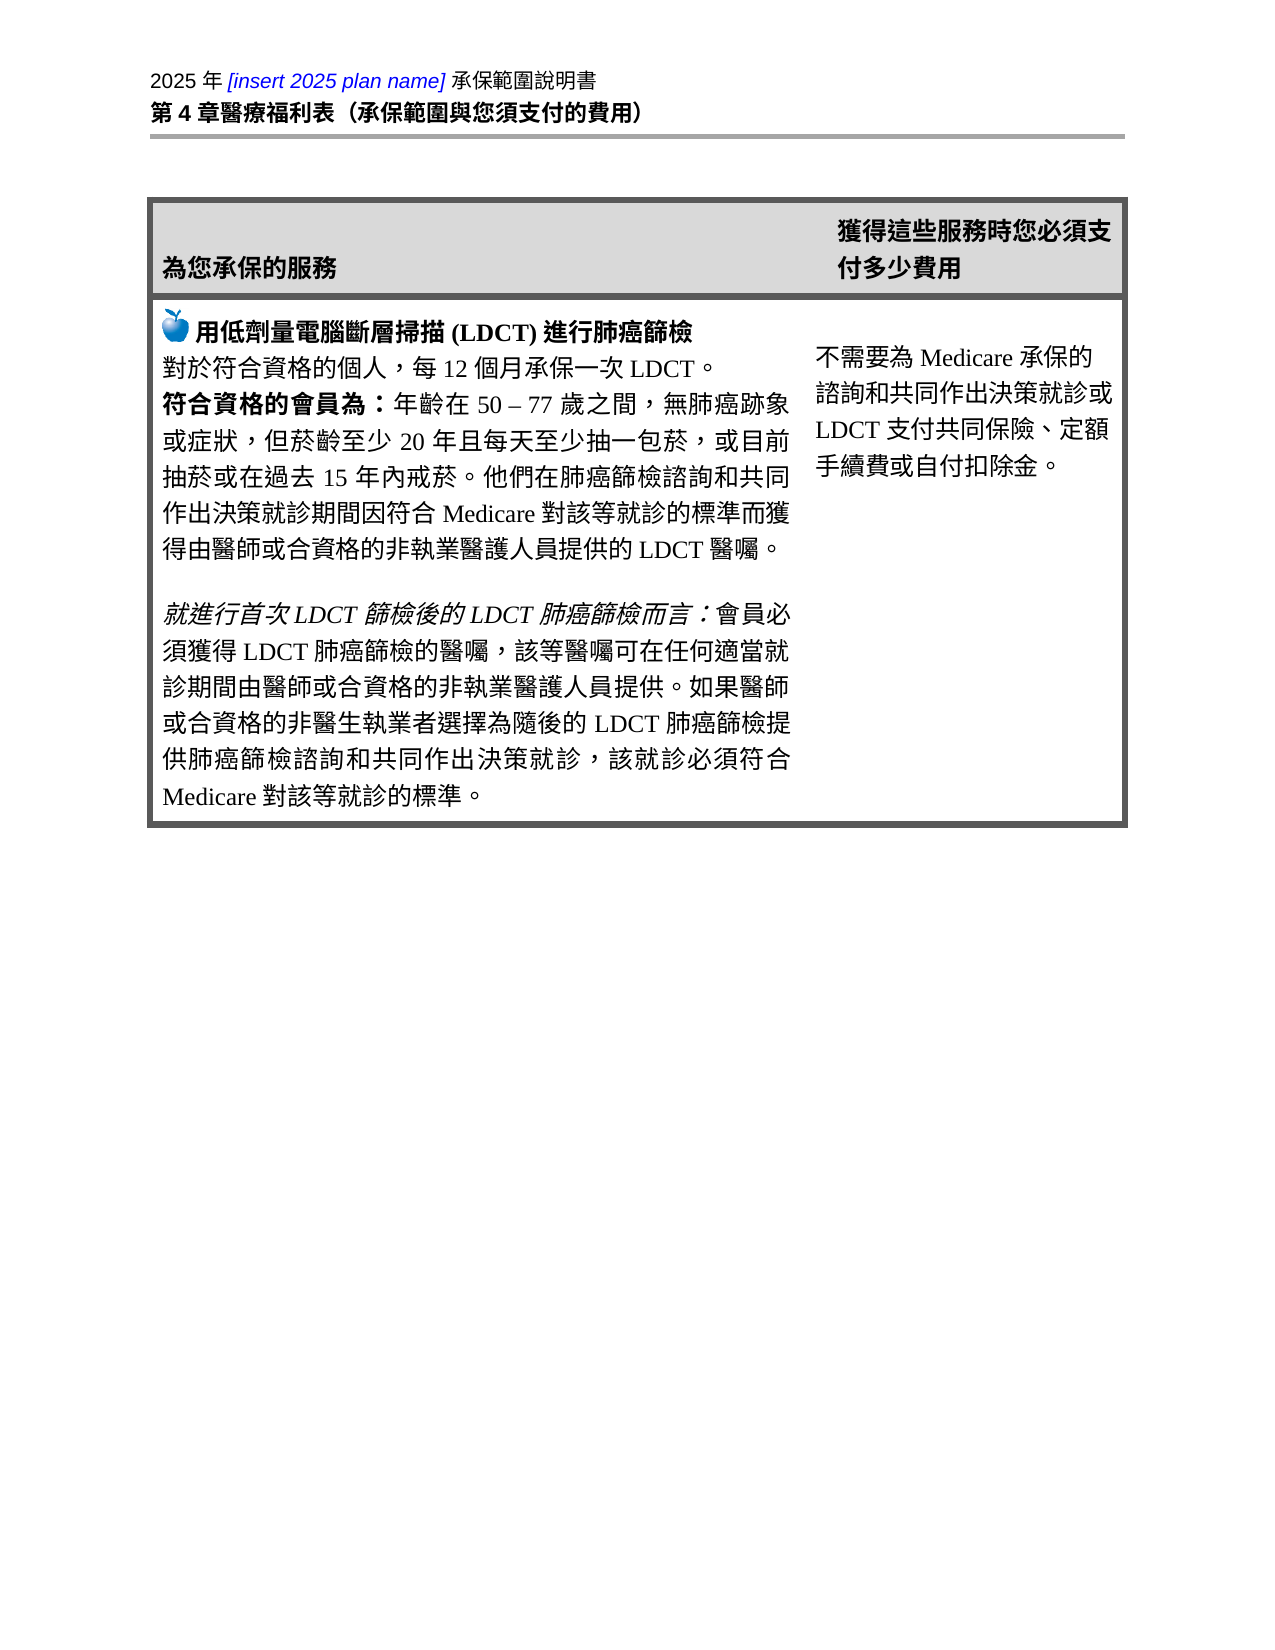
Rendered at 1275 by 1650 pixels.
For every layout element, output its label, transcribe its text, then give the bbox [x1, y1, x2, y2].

table_cell 用低劑量電腦斷層掃描 (LDCT) 進行肺癌篩檢 對於符合資格的個人，每 12 個月承保一次 LDCT。 符合資格的會員為：年齡在 50 – 77 歲之間，無肺癌跡象或症狀，但菸齡至少 20 年且每天至少抽一包菸，或目前抽菸或在過去 15 年內戒菸。他們在肺癌篩檢諮詢和共同作出決策就診期間因符合 Medicare 對該等就診的標準而獲得由醫師或合資格的非執業醫護人員提供的 LDCT 醫囑。 就進行首次 LDCT 篩檢後的 LDCT 肺癌篩檢而言：會員必須獲得 LDCT 肺癌篩檢的醫囑，該等醫囑可在任何適當就診期間由醫師或合資格的非執業醫護人員提供。如果醫師或合資格的非醫生執業者選擇為隨後的 LDCT 肺癌篩檢提供肺癌篩檢諮詢和共同作出決策就診，該就診必須符合 Medicare 對該等就診的標準。 [153, 300, 803, 821]
picture [162, 308, 189, 342]
table_header 為您承保的服務 [153, 203, 825, 293]
table_header 獲得這些服務時您必須支付多少費用 [825, 203, 1122, 293]
table_cell 不需要為 Medicare 承保的諮詢和共同作出決策就診或 LDCT 支付共同保險、定額手續費或自付扣除金。 [803, 300, 1122, 821]
